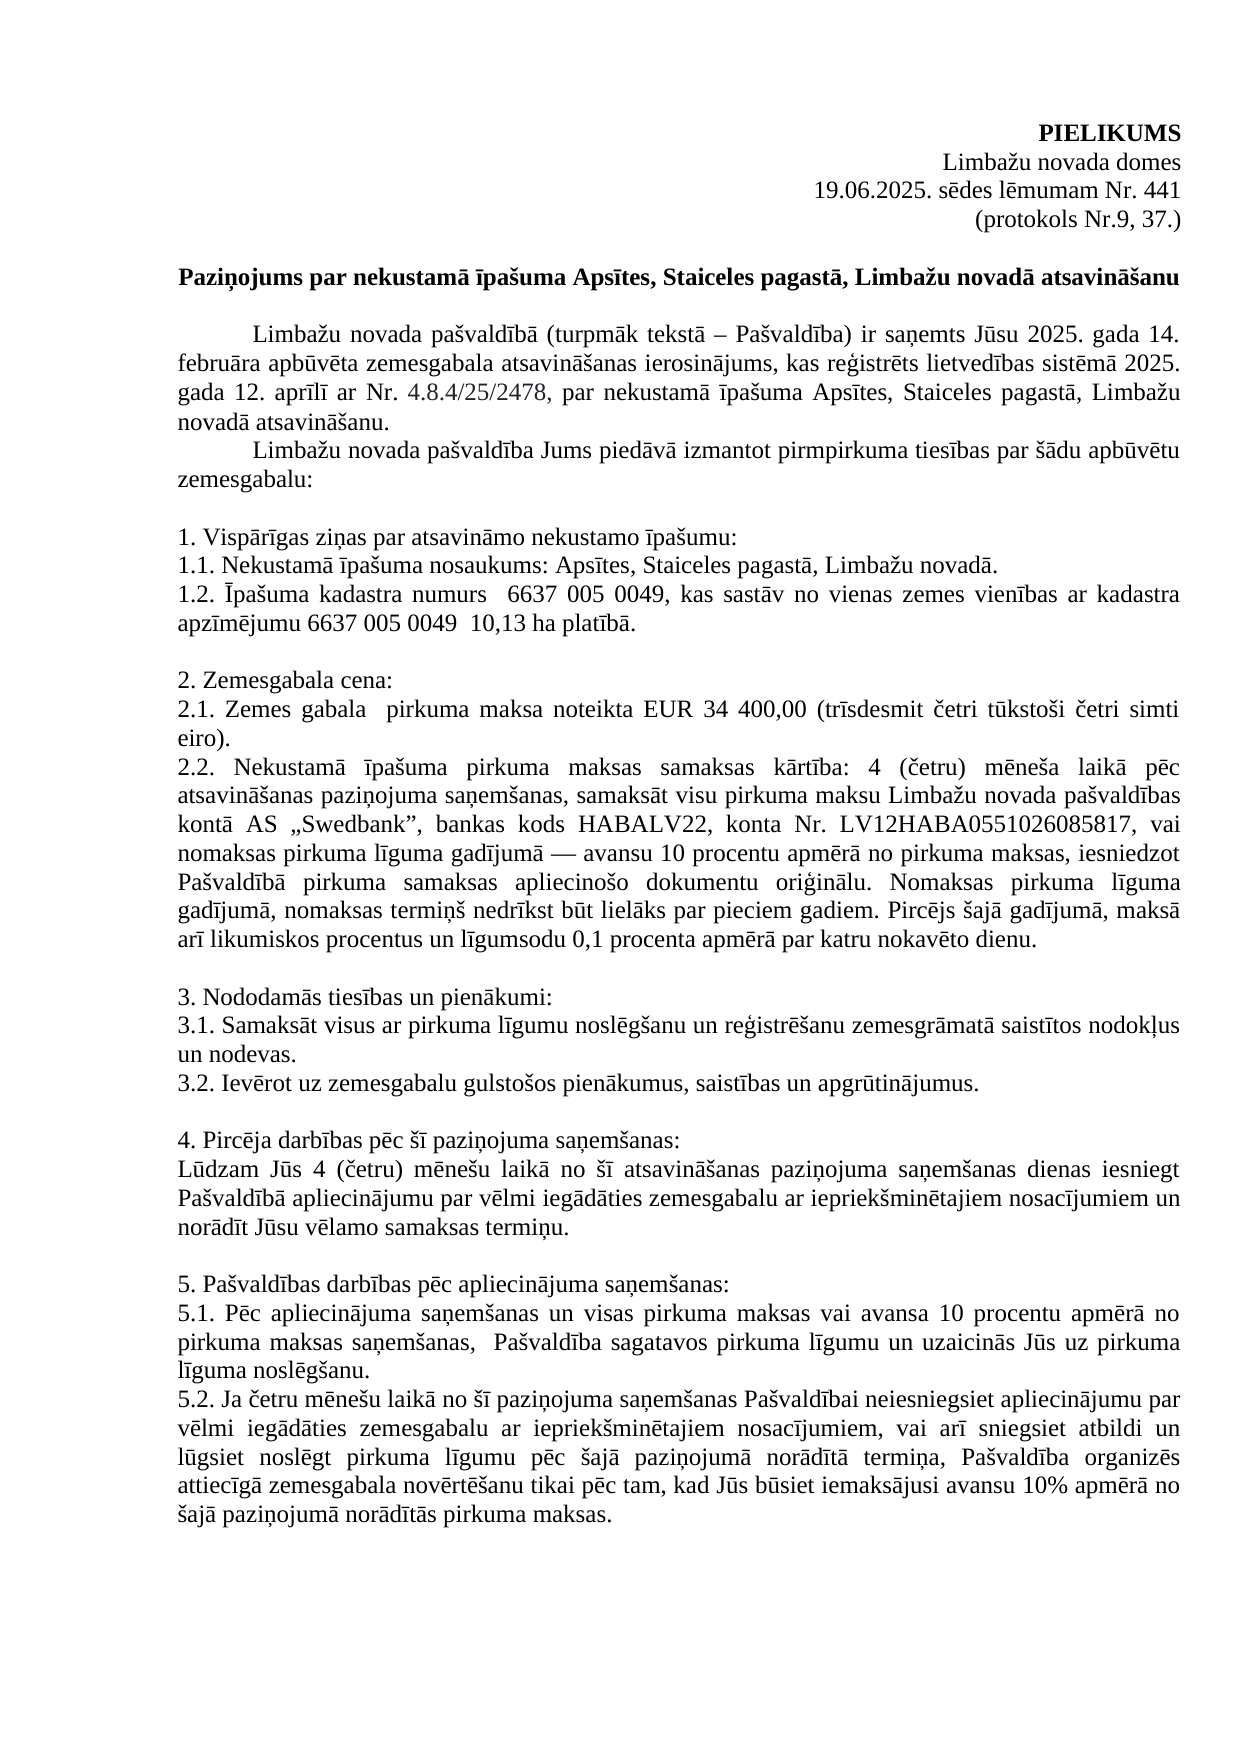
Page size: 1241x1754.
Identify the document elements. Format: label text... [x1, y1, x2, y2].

text 5. Pašvaldības darbības pēc apliecinājuma saņemšanas: [177, 1269, 1181, 1298]
text 2.2. Nekustamā īpašuma pirkuma maksas samaksas kārtība: 4 (četru) mēneša laikā pēc atsavināšanas paziņojuma saņemšanas, samaksāt visu pirkuma maksu Limbažu novada pašvaldības kontā AS „Swedbank”, bankas kods HABALV22, konta Nr. LV12HABA0551026085817, vai nomaksas pirkuma līguma gadījumā — avansu 10 procentu apmērā no pirkuma maksas, iesniedzot Pašvaldībā pirkuma samaksas apliecinošo dokumentu oriģinālu. Nomaksas pirkuma līguma gadījumā, nomaksas termiņš nedrīkst būt lielāks par pieciem gadiem. Pircējs šajā gadījumā, maksā arī likumiskos procentus un līgumsodu 0,1 procenta apmērā par katru nokavēto dienu. [177, 752, 1181, 953]
text 1. Vispārīgas ziņas par atsavināmo nekustamo īpašumu: [177, 522, 1181, 550]
text Limbažu novada domes [177, 147, 1181, 176]
text 1.2. Īpašuma kadastra numurs 6637 005 0049, kas sastāv no vienas zemes vienības ar kadastra apzīmējumu 6637 005 0049 10,13 ha platībā. [177, 579, 1181, 637]
text 19.06.2025. sēdes lēmumam Nr. 441 [177, 176, 1181, 204]
text 2. Zemesgabala cena: [177, 665, 1181, 694]
text Paziņojums par nekustamā īpašuma Apsītes, Staiceles pagastā, Limbažu novadā atsavināšanu [177, 262, 1181, 291]
text (protokols Nr.9, 37.) [177, 204, 1181, 233]
text 4. Pircēja darbības pēc šī paziņojuma saņemšanas: [177, 1125, 1181, 1154]
text 3.2. Ievērot uz zemesgabalu gulstošos pienākumus, saistības un apgrūtinājumus. [177, 1068, 1181, 1097]
text Limbažu novada pašvaldībā (turpmāk tekstā – Pašvaldība) ir saņemts Jūsu 2025. gada 14. februāra apbūvēta zemesgabala atsavināšanas ierosinājums, kas reģistrēts lietvedības sistēmā 2025. gada 12. aprīlī ar Nr. 4.8.4/25/2478, par nekustamā īpašuma Apsītes, Staiceles pagastā, Limbažu novadā atsavināšanu. [177, 319, 1181, 435]
text 3.1. Samaksāt visus ar pirkuma līgumu noslēgšanu un reģistrēšanu zemesgrāmatā saistītos nodokļus un nodevas. [177, 1010, 1181, 1068]
text 2.1. Zemes gabala pirkuma maksa noteikta EUR 34 400,00 (trīsdesmit četri tūkstoši četri simti eiro). [177, 694, 1181, 752]
text Limbažu novada pašvaldība Jums piedāvā izmantot pirmpirkuma tiesības par šādu apbūvētu zemesgabalu: [177, 435, 1181, 493]
text Lūdzam Jūs 4 (četru) mēnešu laikā no šī atsavināšanas paziņojuma saņemšanas dienas iesniegt Pašvaldībā apliecinājumu par vēlmi iegādāties zemesgabalu ar iepriekšminētajiem nosacījumiem un norādīt Jūsu vēlamo samaksas termiņu. [177, 1154, 1181, 1240]
text 5.2. Ja četru mēnešu laikā no šī paziņojuma saņemšanas Pašvaldībai neiesniegsiet apliecinājumu par vēlmi iegādāties zemesgabalu ar iepriekšminētajiem nosacījumiem, vai arī sniegsiet atbildi un lūgsiet noslēgt pirkuma līgumu pēc šajā paziņojumā norādītā termiņa, Pašvaldība organizēs attiecīgā zemesgabala novērtēšanu tikai pēc tam, kad Jūs būsiet iemaksājusi avansu 10% apmērā no šajā paziņojumā norādītās pirkuma maksas. [177, 1384, 1181, 1528]
text PIELIKUMS [177, 118, 1181, 147]
text 5.1. Pēc apliecinājuma saņemšanas un visas pirkuma maksas vai avansa 10 procentu apmērā no pirkuma maksas saņemšanas, Pašvaldība sagatavos pirkuma līgumu un uzaicinās Jūs uz pirkuma līguma noslēgšanu. [177, 1298, 1181, 1384]
text 1.1. Nekustamā īpašuma nosaukums: Apsītes, Staiceles pagastā, Limbažu novadā. [177, 550, 1181, 579]
text 3. Nododamās tiesības un pienākumi: [177, 982, 1181, 1010]
